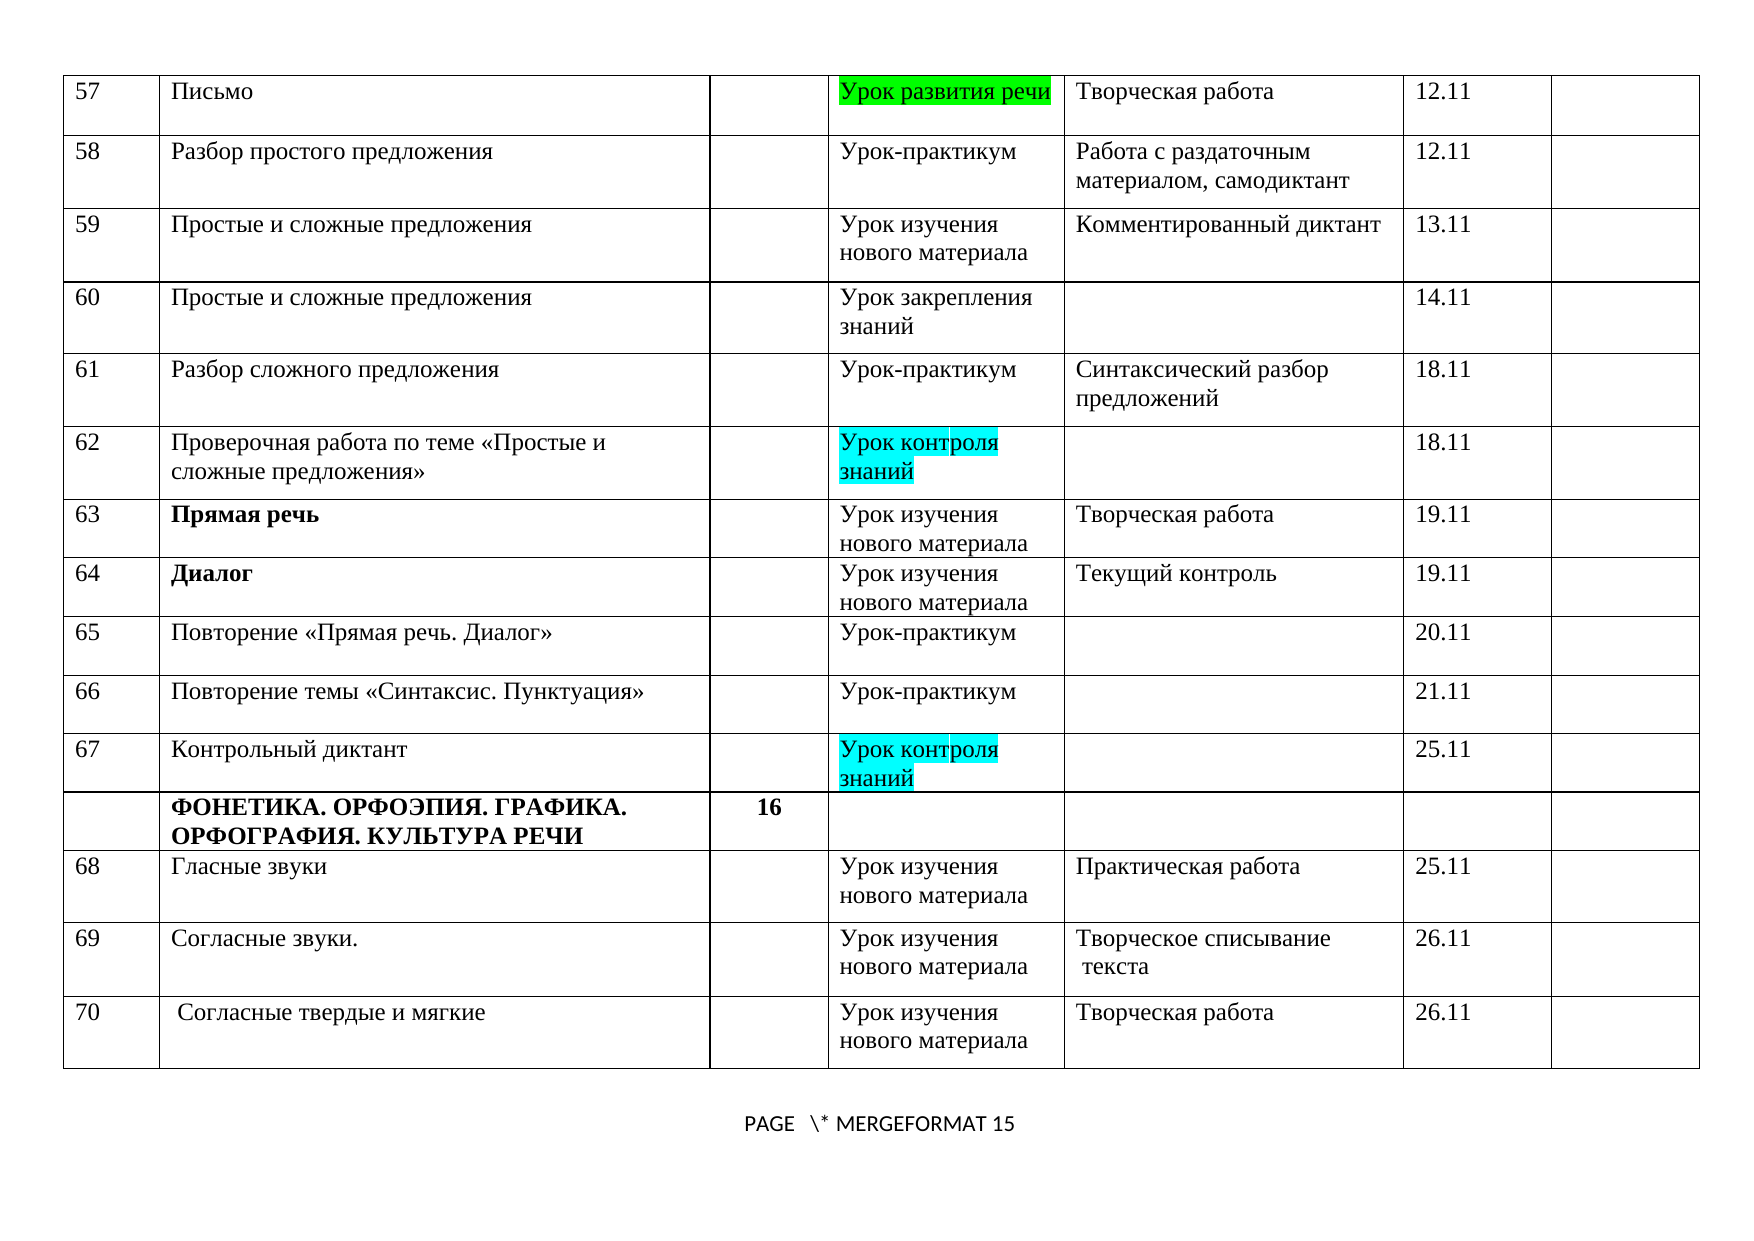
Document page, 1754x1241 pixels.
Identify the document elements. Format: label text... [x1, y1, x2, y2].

table_cell Согласные твердые и мягкие [160, 997, 709, 1068]
table_cell 25.11 [1404, 734, 1551, 791]
table_cell 69 [64, 923, 159, 996]
table_cell [1552, 676, 1699, 733]
table_cell [1065, 617, 1403, 675]
table_cell [711, 851, 828, 922]
table_cell [1065, 427, 1403, 498]
table_cell 19.11 [1404, 500, 1551, 557]
table_cell 58 [64, 136, 159, 208]
table_cell 25.11 [1404, 851, 1551, 922]
table_cell 18.11 [1404, 427, 1551, 498]
table_cell [1552, 793, 1699, 850]
table_cell Урок-практикум [829, 617, 1064, 675]
table_cell 18.11 [1404, 354, 1551, 426]
table_cell Урок изучения нового материала [829, 558, 1064, 616]
table_cell 59 [64, 209, 159, 281]
table_cell Урок изучения нового материала [829, 923, 1064, 996]
table_cell Комментированный диктант [1065, 209, 1403, 281]
table_cell 20.11 [1404, 617, 1551, 675]
table_cell Разбор простого предложения [160, 136, 709, 208]
table_cell Письмо [160, 76, 709, 135]
table_cell [1404, 793, 1551, 850]
table_cell Творческая работа [1065, 76, 1403, 135]
table_cell [64, 793, 159, 850]
table_cell [1552, 851, 1699, 922]
table_cell Урок-практикум [829, 354, 1064, 426]
table_cell [711, 558, 828, 616]
table_cell [711, 283, 828, 353]
table_cell [711, 354, 828, 426]
table_cell Урок контроля знаний [829, 427, 1064, 498]
table_cell 70 [64, 997, 159, 1068]
table_cell [1065, 676, 1403, 733]
table_cell [711, 209, 828, 281]
table_cell Простые и сложные предложения [160, 209, 709, 281]
table_cell 57 [64, 76, 159, 135]
table_cell [1065, 734, 1403, 791]
table_cell Практическая работа [1065, 851, 1403, 922]
table_cell 21.11 [1404, 676, 1551, 733]
table_cell [711, 923, 828, 996]
table_cell Контрольный диктант [160, 734, 709, 791]
table_cell 65 [64, 617, 159, 675]
table_cell [1552, 427, 1699, 498]
table_cell [1552, 734, 1699, 791]
table_cell Урок изучения нового материала [829, 851, 1064, 922]
table_cell [1552, 209, 1699, 281]
table_cell [711, 136, 828, 208]
table_cell 68 [64, 851, 159, 922]
table_cell [711, 427, 828, 498]
table_cell [1552, 923, 1699, 996]
table_cell 16 [711, 793, 828, 850]
table_cell Урок развития речи [829, 76, 1064, 135]
table_cell 12.11 [1404, 76, 1551, 135]
table_cell [1552, 997, 1699, 1068]
table_cell 12.11 [1404, 136, 1551, 208]
table_cell [1552, 76, 1699, 135]
table_cell Повторение «Прямая речь. Диалог» [160, 617, 709, 675]
table_cell [1552, 136, 1699, 208]
table_cell Творческое списывание текста [1065, 923, 1403, 996]
table_cell Согласные звуки. [160, 923, 709, 996]
table_cell [1552, 283, 1699, 353]
table_cell [1065, 793, 1403, 850]
table_cell Проверочная работа по теме «Простые и сложные предложения» [160, 427, 709, 498]
table_cell 26.11 [1404, 997, 1551, 1068]
table_cell 19.11 [1404, 558, 1551, 616]
table_cell Урок изучения нового материала [829, 500, 1064, 557]
table_cell [711, 997, 828, 1068]
table_cell Урок-практикум [829, 676, 1064, 733]
table_cell [711, 500, 828, 557]
table_cell Урок изучения нового материала [829, 209, 1064, 281]
table_cell 26.11 [1404, 923, 1551, 996]
table_cell [1552, 617, 1699, 675]
table_cell [1552, 500, 1699, 557]
table_cell 66 [64, 676, 159, 733]
table_cell 14.11 [1404, 283, 1551, 353]
table_cell 60 [64, 283, 159, 353]
table_cell Гласные звуки [160, 851, 709, 922]
table_cell Текущий контроль [1065, 558, 1403, 616]
table_cell Синтаксический разбор предложений [1065, 354, 1403, 426]
table_cell [711, 734, 828, 791]
table_cell [1065, 283, 1403, 353]
table_cell 63 [64, 500, 159, 557]
table_cell [711, 676, 828, 733]
table_cell 13.11 [1404, 209, 1551, 281]
table_cell [711, 617, 828, 675]
table_cell Разбор сложного предложения [160, 354, 709, 426]
table_cell Урок закрепления знаний [829, 283, 1064, 353]
table_cell Урок-практикум [829, 136, 1064, 208]
table_cell [829, 793, 1064, 850]
table_cell 61 [64, 354, 159, 426]
table_cell 62 [64, 427, 159, 498]
table_cell Творческая работа [1065, 500, 1403, 557]
table_cell 64 [64, 558, 159, 616]
table_cell 67 [64, 734, 159, 791]
table_cell Творческая работа [1065, 997, 1403, 1068]
table_cell [711, 76, 828, 135]
table_cell Повторение темы «Синтаксис. Пунктуация» [160, 676, 709, 733]
table_cell Работа с раздаточным материалом, самодиктант [1065, 136, 1403, 208]
table_cell [1552, 354, 1699, 426]
table_cell Простые и сложные предложения [160, 283, 709, 353]
table_cell Прямая речь [160, 500, 709, 557]
table_cell Урок контроля знаний [914, 734, 1064, 791]
table_cell ФОНЕТИКА. ОРФОЭПИЯ. ГРАФИКА. ОРФОГРАФИЯ. КУЛЬТУРА РЕЧИ [160, 793, 709, 850]
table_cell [829, 997, 1064, 1068]
table_cell Диалог [160, 558, 709, 616]
table_cell [1552, 558, 1699, 616]
